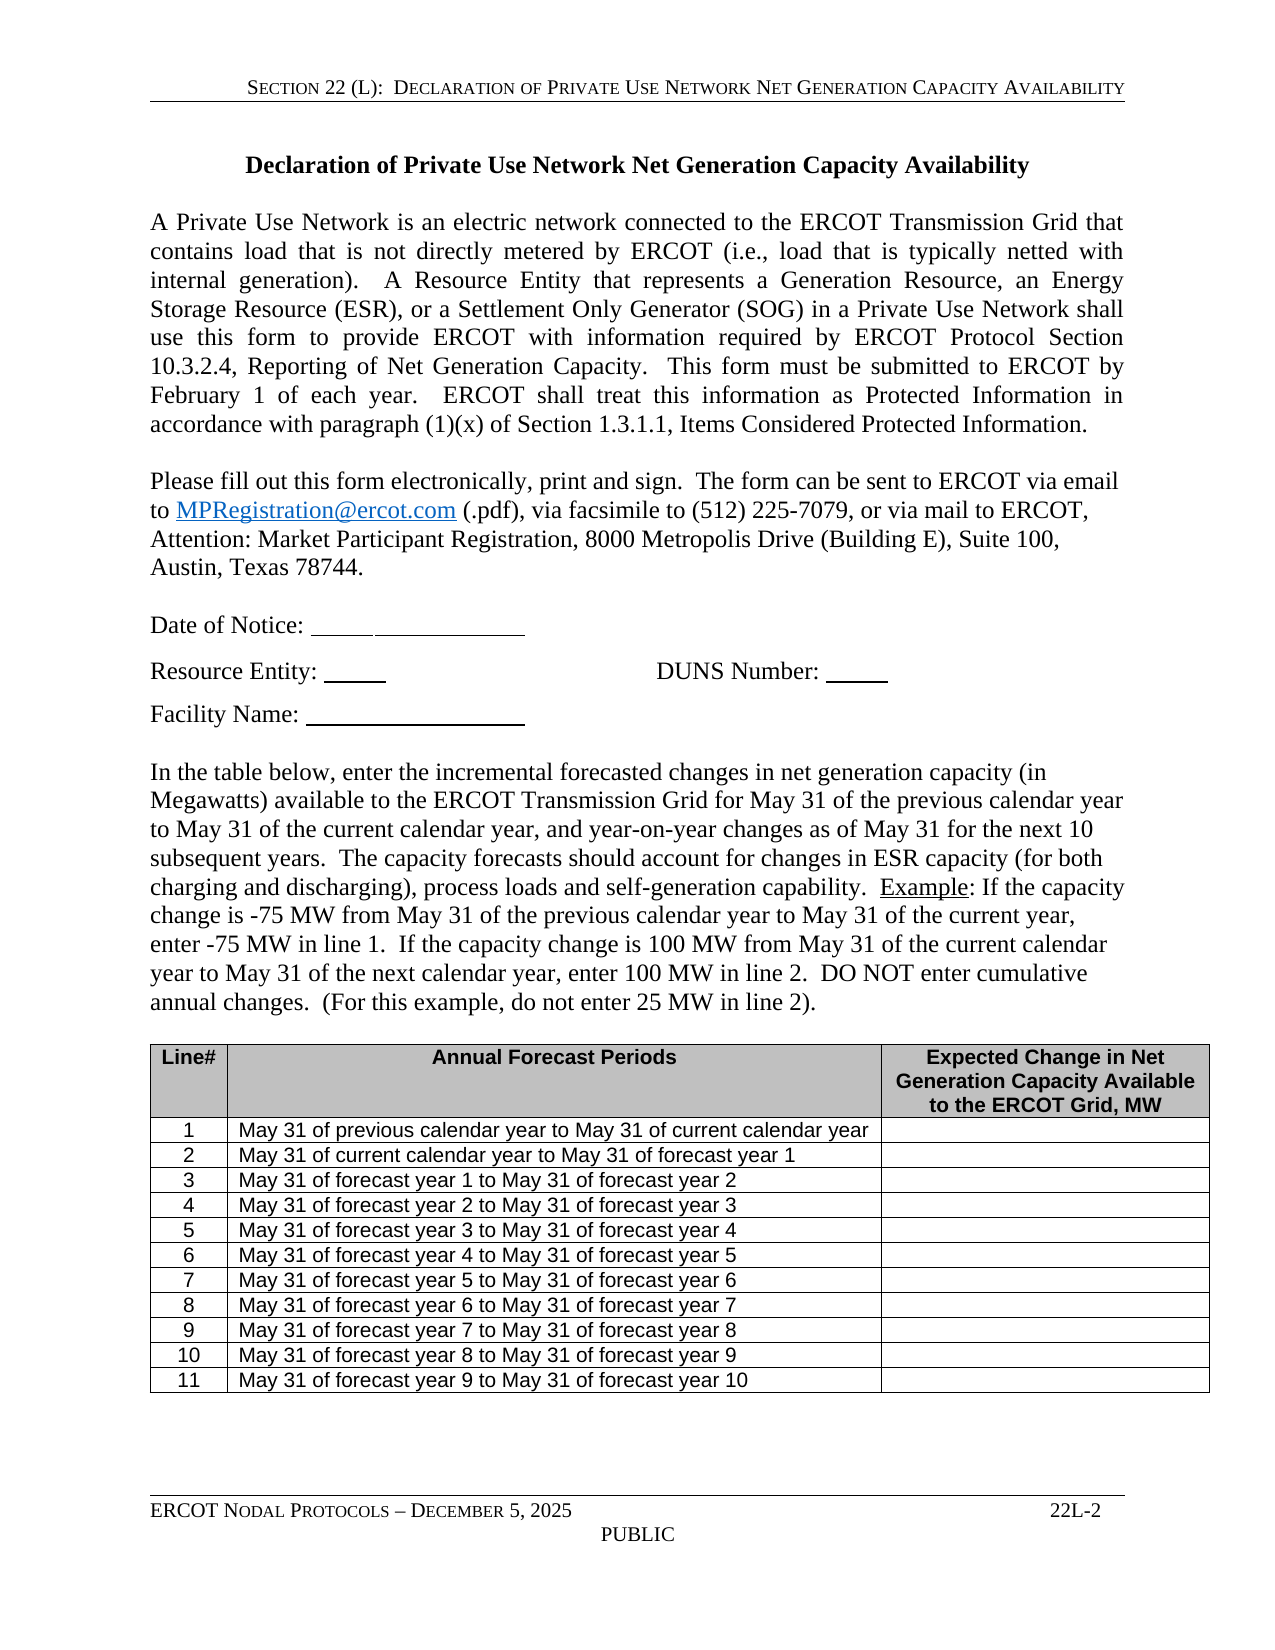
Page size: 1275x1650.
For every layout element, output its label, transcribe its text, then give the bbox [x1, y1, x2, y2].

table_cell 5 [151, 1218, 227, 1242]
table_cell [882, 1318, 1209, 1342]
table_cell 3 [151, 1168, 227, 1192]
table_header Resource Entity: [138, 653, 656, 699]
table_cell 10 [151, 1343, 227, 1367]
text A Private Use Network is an electric network connected to the ERCOT Transmission Grid that contains load that is not directly metered by ERCOT (i.e., load that is typically netted with internal generation). A Resource Entity that represents a Generation Resource, an Energy Storage Resource (ESR), or a Settlement Only Generator (SOG) in a Private Use Network shall use this form to provide ERCOT with information required by ERCOT Protocol Section 10.3.2.4, Reporting of Net Generation Capacity. This form must be submitted to ERCOT by February 1 of each year. ERCOT shall treat this information as Protected Information in accordance with paragraph (1)(x) of Section 1.3.1.1, Items Considered Protected Information. [150, 207, 1125, 437]
table_cell May 31 of forecast year 1 to May 31 of forecast year 2 [228, 1168, 881, 1192]
text Facility Name: [150, 699, 1125, 728]
table_header Line# [151, 1045, 227, 1117]
table_cell 6 [151, 1243, 227, 1267]
table_cell May 31 of current calendar year to May 31 of forecast year 1 [228, 1143, 881, 1167]
table_cell 11 [151, 1368, 227, 1392]
table_cell [882, 1368, 1209, 1392]
table_cell [882, 1168, 1209, 1192]
table_cell May 31 of forecast year 8 to May 31 of forecast year 9 [228, 1343, 881, 1367]
table_header DUNS Number: [656, 653, 1076, 699]
table_cell May 31 of forecast year 3 to May 31 of forecast year 4 [228, 1218, 881, 1242]
text Please fill out this form electronically, print and sign. The form can be sent to ERCOT via email to MPRegistration@ercot.com (.pdf), via facsimile to (512) 225-7079, or via mail to ERCOT, Attention: Market Participant Registration, 8000 Metropolis Drive (Building E), Suite 100, Austin, Texas 78744. [150, 466, 1125, 581]
table_cell [882, 1293, 1209, 1317]
table_cell [882, 1243, 1209, 1267]
table_cell May 31 of forecast year 9 to May 31 of forecast year 10 [228, 1368, 881, 1392]
table_cell May 31 of forecast year 4 to May 31 of forecast year 5 [228, 1243, 881, 1267]
table_cell May 31 of forecast year 7 to May 31 of forecast year 8 [228, 1318, 881, 1342]
text Declaration of Private Use Network Net Generation Capacity Availability [150, 150, 1125, 179]
table_cell 2 [151, 1143, 227, 1167]
table_cell [882, 1218, 1209, 1242]
text Date of Notice: [150, 610, 1125, 639]
table_cell [882, 1118, 1209, 1142]
table_header Expected Change in Net Generation Capacity Available to the ERCOT Grid, MW [882, 1045, 1209, 1117]
table_cell [882, 1343, 1209, 1367]
table_cell 9 [151, 1318, 227, 1342]
table_cell 7 [151, 1268, 227, 1292]
table_cell 4 [151, 1193, 227, 1217]
table_cell 1 [151, 1118, 227, 1142]
table_cell May 31 of forecast year 2 to May 31 of forecast year 3 [228, 1193, 881, 1217]
table_cell [882, 1193, 1209, 1217]
table_header Annual Forecast Periods [228, 1045, 881, 1117]
table_cell [882, 1143, 1209, 1167]
table_cell 8 [151, 1293, 227, 1317]
table_cell May 31 of forecast year 6 to May 31 of forecast year 7 [228, 1293, 881, 1317]
table_cell May 31 of previous calendar year to May 31 of current calendar year [228, 1118, 881, 1142]
table_cell May 31 of forecast year 5 to May 31 of forecast year 6 [228, 1268, 881, 1292]
table_cell [882, 1268, 1209, 1292]
text In the table below, enter the incremental forecasted changes in net generation capacity (in Megawatts) available to the ERCOT Transmission Grid for May 31 of the previous calendar year to May 31 of the current calendar year, and year-on-year changes as of May 31 for the next 10 subsequent years. The capacity forecasts should account for changes in ESR capacity (for both charging and discharging), process loads and self-generation capability. Example: If the capacity change is -75 MW from May 31 of the previous calendar year to May 31 of the current year, enter -75 MW in line 1. If the capacity change is 100 MW from May 31 of the current calendar year to May 31 of the next calendar year, enter 100 MW in line 2. DO NOT enter cumulative annual changes. (For this example, do not enter 25 MW in line 2). [150, 757, 1125, 1015]
